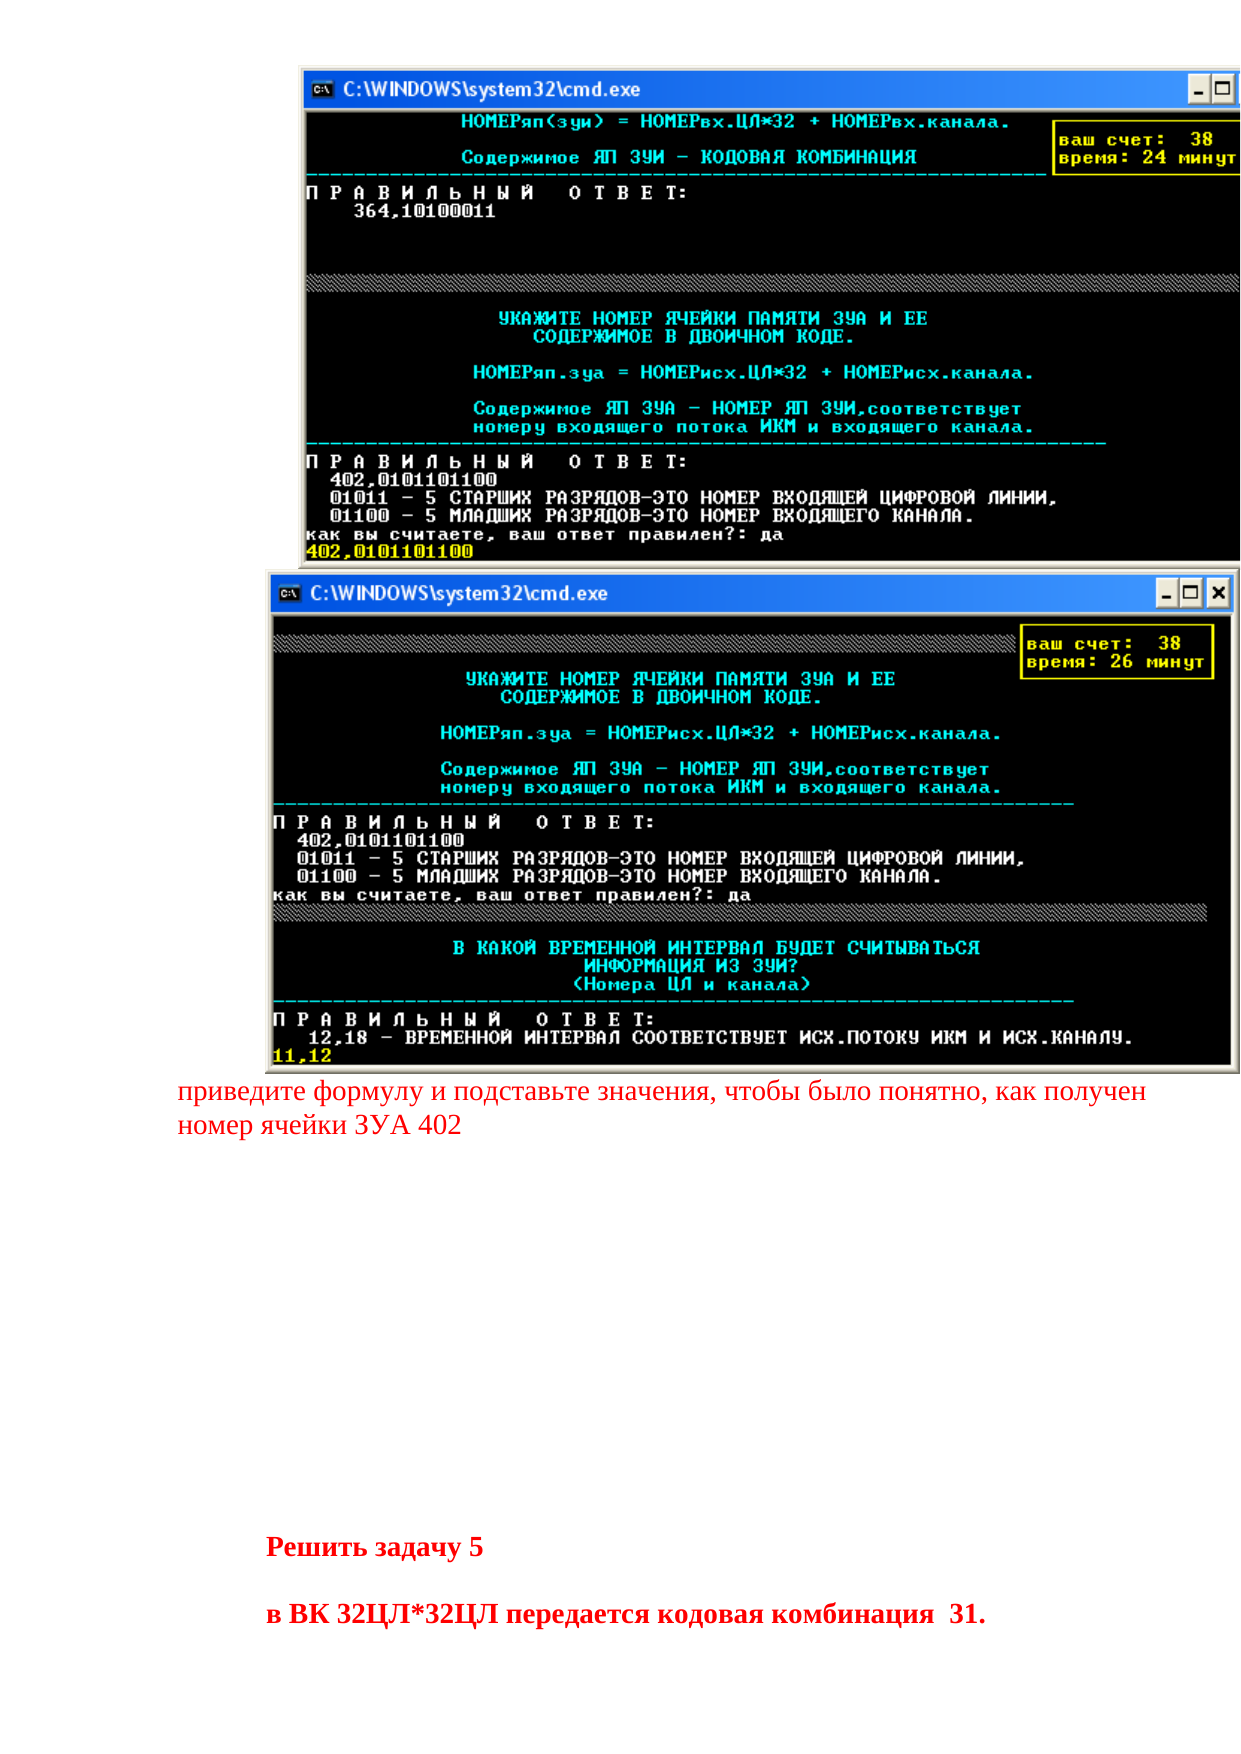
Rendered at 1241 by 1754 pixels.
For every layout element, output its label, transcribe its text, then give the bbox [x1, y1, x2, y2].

picture [265, 65, 1241, 1074]
text в ВК 32ЦЛ*32ЦЛ передается кодовая комбинация 31. [177, 1596, 1167, 1630]
text Решить задачу 5 [177, 1529, 1167, 1563]
